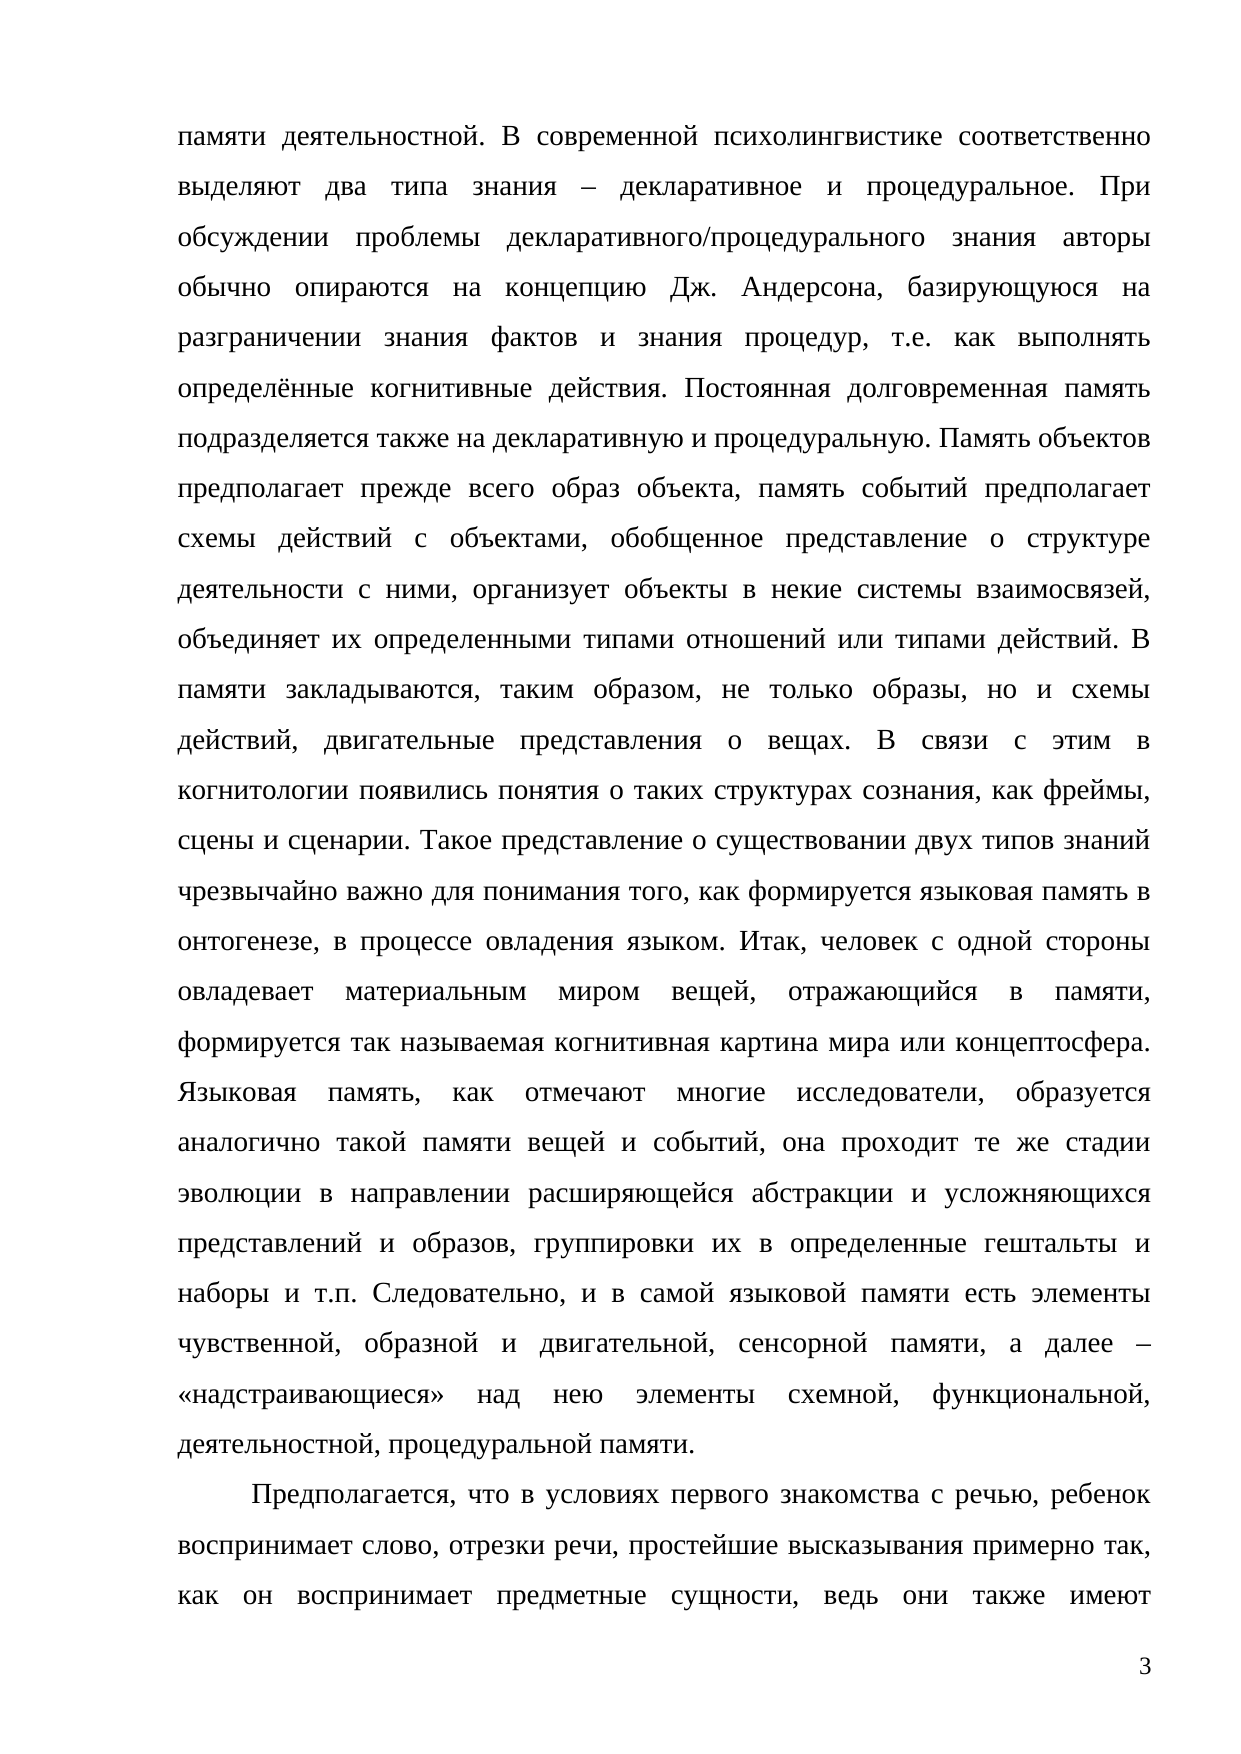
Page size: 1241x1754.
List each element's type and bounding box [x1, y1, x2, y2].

text [177, 1477, 1152, 1611]
text [177, 118, 1152, 1460]
